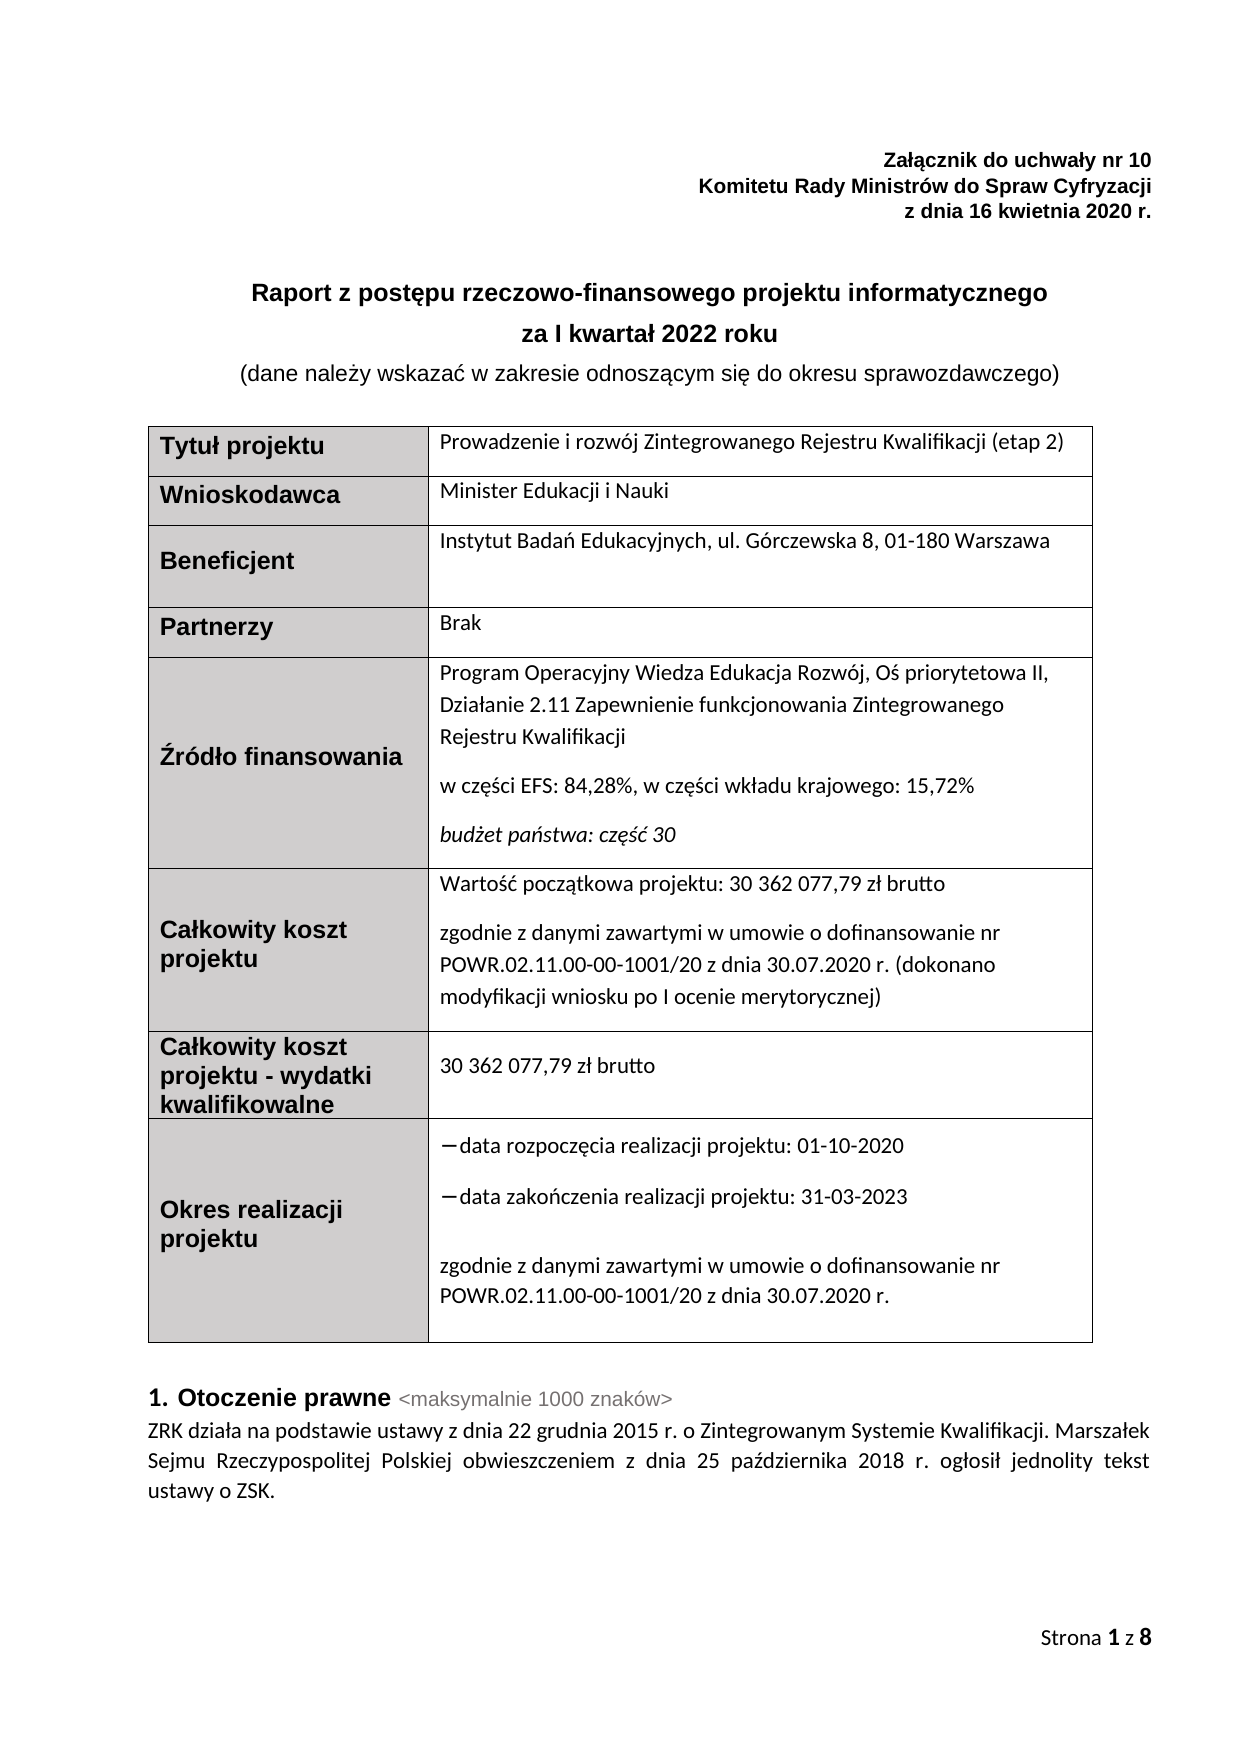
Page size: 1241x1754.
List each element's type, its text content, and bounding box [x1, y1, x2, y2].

table_cell Całkowity koszt projektu - wydatki kwalifikowalne [149, 1032, 428, 1118]
table_header Tytuł projektu [149, 427, 428, 476]
text (dane należy wskazać w zakresie odnoszącym się do okresu sprawozdawczego) [148, 360, 1152, 386]
table_cell Brak [429, 608, 1092, 657]
subtitle Raport z postępu rzeczowo-finansowego projektu informatycznego [148, 278, 1152, 306]
table_cell Wartość początkowa projektu: 30 362 077,79 zł brutto zgodnie z danymi zawartymi w umowie o dofinansowanie nr POWR.02.11.00-00-1001/20 z dnia 30.07.2020 r. (dokonano modyfikacji wniosku po I ocenie merytorycznej) [429, 869, 1092, 1031]
table_cell Partnerzy [149, 608, 428, 657]
table_cell Minister Edukacji i Nauki [429, 477, 1092, 525]
table_cell Źródło finansowania [149, 658, 428, 868]
table_cell data rozpoczęcia realizacji projektu: 01-10-2020 data zakończenia realizacji projektu: 31-03-2023 zgodnie z danymi zawartymi w umowie o dofinansowanie nr POWR.02.11.00-00-1001/20 z dnia 30.07.2020 r. [429, 1119, 1092, 1342]
text z dnia 16 kwietnia 2020 r. [148, 199, 1152, 223]
table_cell Program Operacyjny Wiedza Edukacja Rozwój, Oś priorytetowa II, Działanie 2.11 Zapewnienie funkcjonowania Zintegrowanego Rejestru Kwalifikacji w części EFS: 84,28%, w części wkładu krajowego: 15,72% budżet państwa: część 30 [429, 658, 1092, 868]
table_header Prowadzenie i rozwój Zintegrowanego Rejestru Kwalifikacji (etap 2) [429, 427, 1092, 476]
subtitle Otoczenie prawne <maksymalnie 1000 znaków> [148, 1380, 1122, 1413]
subtitle za I kwartał 2022 roku [148, 319, 1152, 348]
table_cell Instytut Badań Edukacyjnych, ul. Górczewska 8, 01-180 Warszawa [429, 526, 1092, 607]
table_cell Całkowity koszt projektu [149, 869, 428, 1031]
text ZRK działa na podstawie ustawy z dnia 22 grudnia 2015 r. o Zintegrowanym Systemie Kwalifikacji. Marszałek Sejmu Rzeczypospolitej Polskiej obwieszczeniem z dnia 25 października 2018 r. ogłosił jednolity tekst ustawy o ZSK. [148, 1416, 1152, 1504]
table_cell Okres realizacji projektu [149, 1119, 428, 1342]
text Komitetu Rady Ministrów do Spraw Cyfryzacji [148, 173, 1152, 197]
text Załącznik do uchwały nr 10 [148, 148, 1152, 172]
table_cell 30 362 077,79 zł brutto [429, 1032, 1092, 1118]
table_cell Wnioskodawca [149, 477, 428, 525]
table_cell Beneficjent [149, 526, 428, 607]
